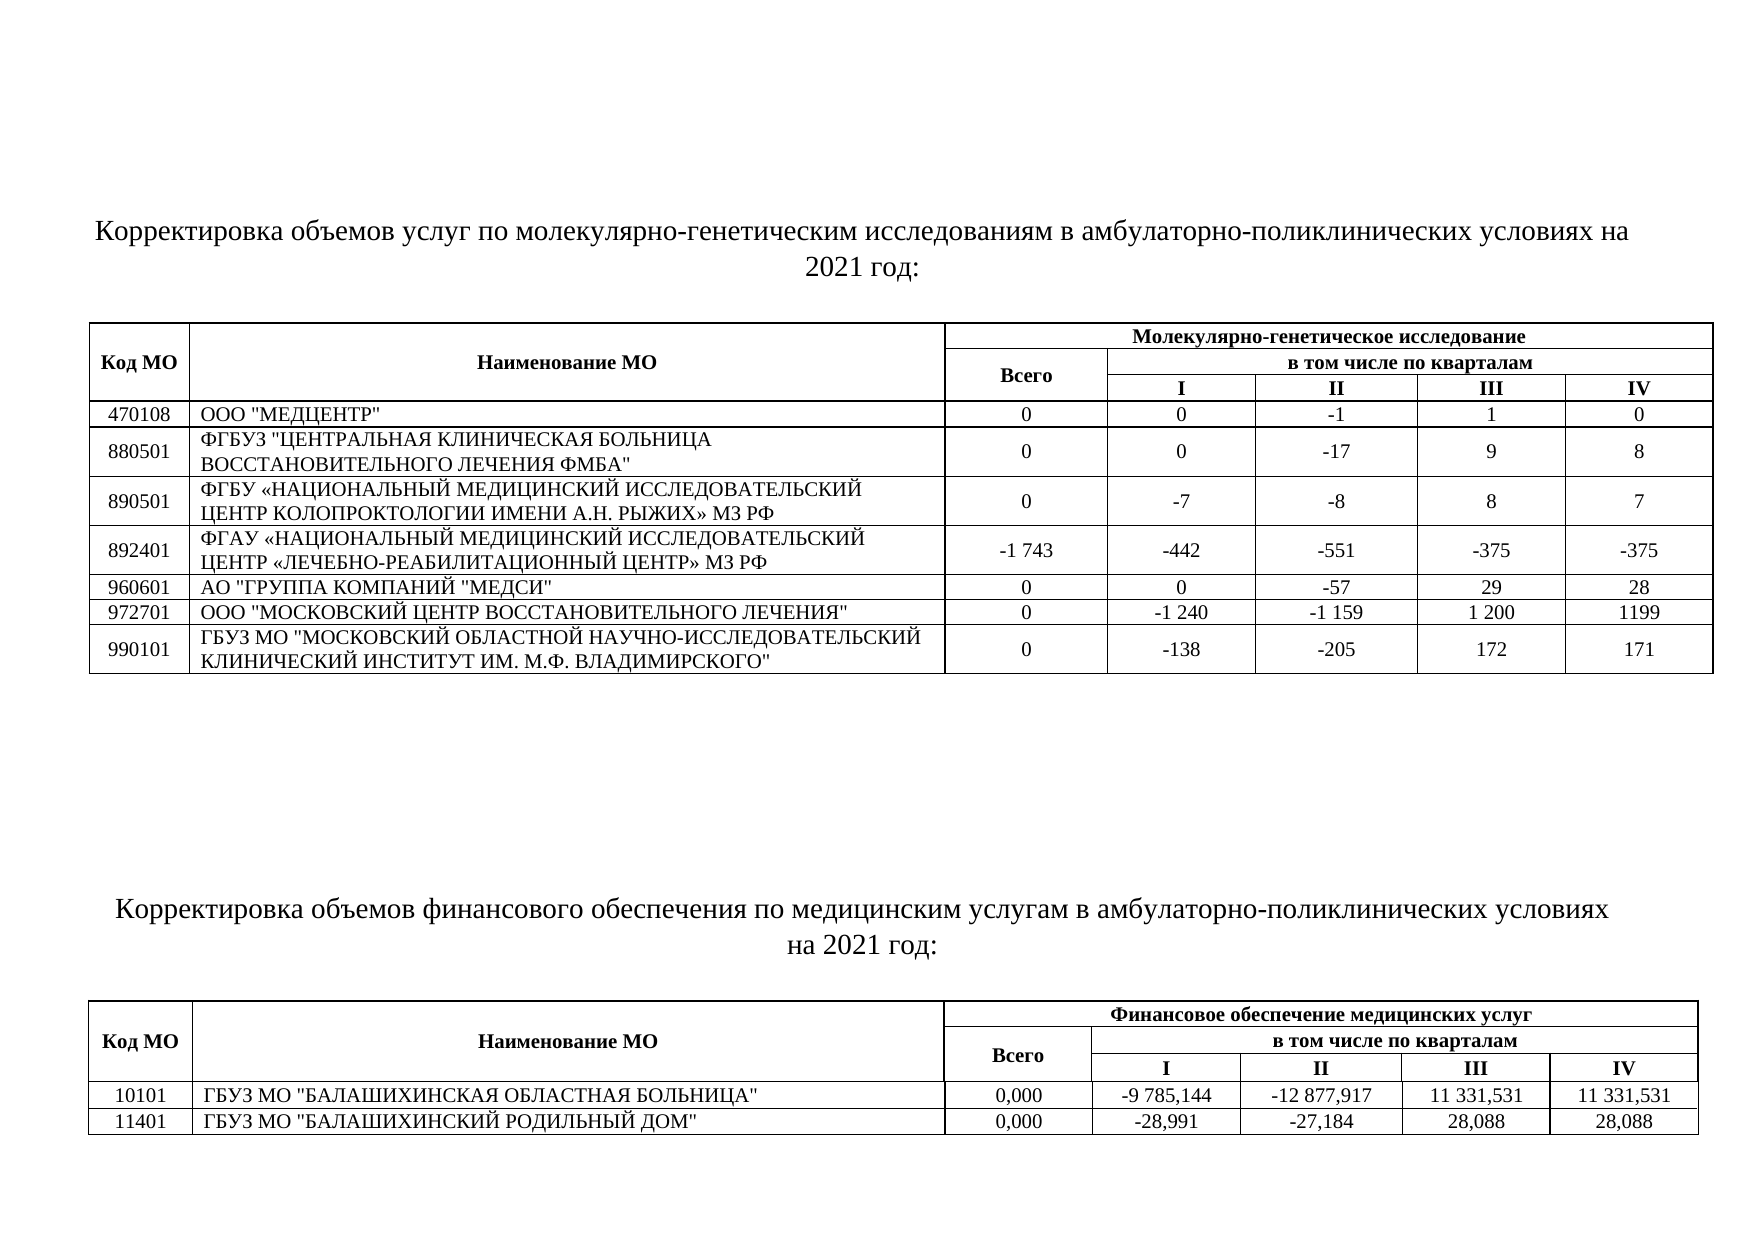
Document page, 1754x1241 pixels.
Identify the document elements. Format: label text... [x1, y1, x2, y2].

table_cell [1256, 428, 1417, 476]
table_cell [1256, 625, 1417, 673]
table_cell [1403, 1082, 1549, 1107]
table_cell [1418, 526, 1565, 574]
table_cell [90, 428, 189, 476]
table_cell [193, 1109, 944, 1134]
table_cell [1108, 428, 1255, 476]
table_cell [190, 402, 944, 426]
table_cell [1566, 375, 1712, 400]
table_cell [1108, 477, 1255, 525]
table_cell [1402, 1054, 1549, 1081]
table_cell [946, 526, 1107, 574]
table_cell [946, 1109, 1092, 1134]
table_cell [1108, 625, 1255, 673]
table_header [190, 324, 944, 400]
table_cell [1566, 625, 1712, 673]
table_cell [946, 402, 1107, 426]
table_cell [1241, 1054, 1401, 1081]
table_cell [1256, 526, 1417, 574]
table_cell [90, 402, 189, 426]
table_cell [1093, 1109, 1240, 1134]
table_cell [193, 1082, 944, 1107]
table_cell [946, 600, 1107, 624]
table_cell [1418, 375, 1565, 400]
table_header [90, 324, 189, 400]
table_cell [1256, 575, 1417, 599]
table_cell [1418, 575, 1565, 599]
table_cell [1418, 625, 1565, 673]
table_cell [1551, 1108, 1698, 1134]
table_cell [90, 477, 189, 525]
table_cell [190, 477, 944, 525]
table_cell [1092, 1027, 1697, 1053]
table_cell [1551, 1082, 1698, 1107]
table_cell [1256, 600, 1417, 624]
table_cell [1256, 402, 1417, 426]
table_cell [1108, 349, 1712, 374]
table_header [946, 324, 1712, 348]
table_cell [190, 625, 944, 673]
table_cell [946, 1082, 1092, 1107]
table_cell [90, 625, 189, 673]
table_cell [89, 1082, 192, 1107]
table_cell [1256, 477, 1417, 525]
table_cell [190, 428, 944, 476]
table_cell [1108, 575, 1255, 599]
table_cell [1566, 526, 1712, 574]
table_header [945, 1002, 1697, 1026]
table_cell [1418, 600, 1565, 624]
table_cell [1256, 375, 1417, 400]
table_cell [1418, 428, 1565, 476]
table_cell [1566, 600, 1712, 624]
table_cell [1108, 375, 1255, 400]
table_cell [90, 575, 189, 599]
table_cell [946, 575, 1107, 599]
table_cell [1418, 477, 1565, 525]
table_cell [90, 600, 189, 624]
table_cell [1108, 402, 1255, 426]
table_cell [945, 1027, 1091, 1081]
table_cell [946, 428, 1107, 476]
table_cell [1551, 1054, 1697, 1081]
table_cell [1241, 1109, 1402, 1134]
text Корректировка объемов финансового обеспечения по медицинским услугам в амбулаторно-поликлинических условиях [89, 891, 1636, 925]
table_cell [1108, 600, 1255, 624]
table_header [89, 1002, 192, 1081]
text на 2021 год: [89, 927, 1636, 961]
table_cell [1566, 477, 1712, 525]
text Корректировка объемов услуг по молекулярно-генетическим исследованиям в амбулаторно-поликлинических условиях на 2021 год: [89, 213, 1636, 283]
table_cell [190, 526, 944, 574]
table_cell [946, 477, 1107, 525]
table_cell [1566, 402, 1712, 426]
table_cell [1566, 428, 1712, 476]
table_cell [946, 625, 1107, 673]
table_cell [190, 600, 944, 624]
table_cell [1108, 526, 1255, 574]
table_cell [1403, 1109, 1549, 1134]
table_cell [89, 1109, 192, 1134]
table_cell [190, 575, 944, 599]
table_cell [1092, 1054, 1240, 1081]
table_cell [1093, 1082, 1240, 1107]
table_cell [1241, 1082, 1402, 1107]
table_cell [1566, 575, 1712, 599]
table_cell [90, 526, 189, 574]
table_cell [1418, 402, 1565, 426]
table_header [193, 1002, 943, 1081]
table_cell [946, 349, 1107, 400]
